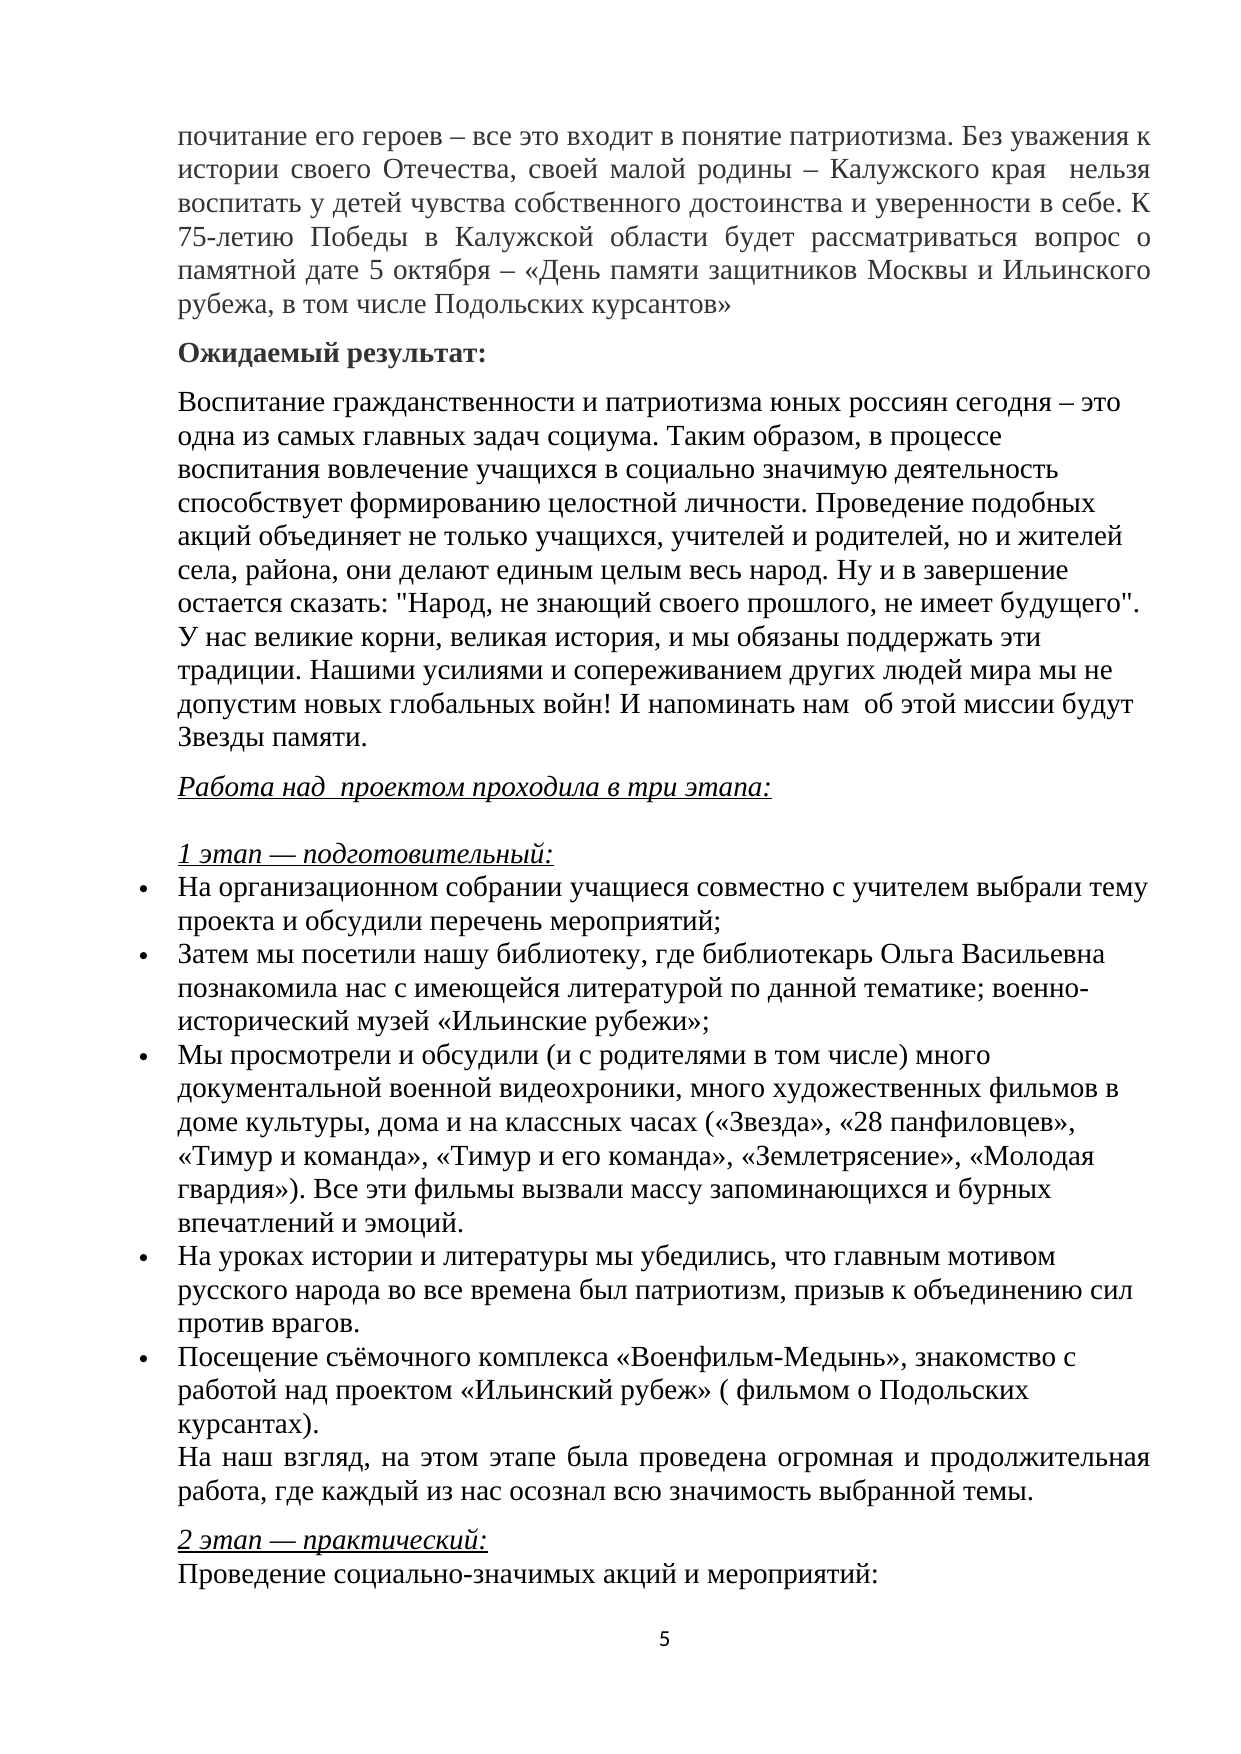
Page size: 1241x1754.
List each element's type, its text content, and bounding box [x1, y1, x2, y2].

text 1 этап — подготовительный: [177, 836, 1152, 869]
list Затем мы посетили нашу библиотеку, где библиотекарь Ольга Васильевна познакомила нас с имеющейся литературой по данной тематике; военно-исторический музей «Ильинские рубежи»; [140, 936, 1152, 1037]
text 2 этап — практический: [177, 1522, 1152, 1556]
text Воспитание гражданственности и патриотизма юных россиян сегодня – это одна из самых главных задач социума. Таким образом, в процессе воспитания вовлечение учащихся в социально значимую деятельность способствует формированию целостной личности. Проведение подобных акций объединяет не только учащихся, учителей и родителей, но и жителей села, района, они делают единым целым весь народ. Ну и в завершение остается сказать: "Народ, не знающий своего прошлого, не имеет будущего". У нас великие корни, великая история, и мы обязаны поддержать эти традиции. Нашими усилиями и сопереживанием других людей мира мы не допустим новых глобальных войн! И напоминать нам об этой миссии будут Звезды памяти. [177, 384, 1152, 753]
list На уроках истории и литературы мы убедились, что главным мотивом русского народа во все времена был патриотизм, призыв к объединению сил против врагов. [140, 1238, 1152, 1339]
list Посещение съёмочного комплекса «Военфильм-Медынь», знакомство с работой над проектом «Ильинский рубеж» ( фильмом о Подольских курсантах). [140, 1339, 1152, 1439]
list На организационном собрании учащиеся совместно с учителем выбрали тему проекта и обсудили перечень мероприятий; [140, 869, 1152, 936]
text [177, 118, 1152, 319]
list Мы просмотрели и обсудили (и с родителями в том числе) много документальной военной видеохроники, много художественных фильмов в доме культуры, дома и на классных часах («Звезда», «28 панфиловцев», «Тимур и команда», «Тимур и его команда», «Землетрясение», «Молодая гвардия»). Все эти фильмы вызвали массу запоминающихся и бурных впечатлений и эмоций. [140, 1037, 1152, 1238]
text Ожидаемый результат: [177, 335, 1152, 368]
text На наш взгляд, на этом этапе была проведена огромная и продолжительная работа, где каждый из нас осознал всю значимость выбранной темы. [177, 1439, 1152, 1507]
text Работа над проектом проходила в три этапа: [177, 769, 1152, 802]
text Проведение социально-значимых акций и мероприятий: [177, 1556, 1152, 1589]
